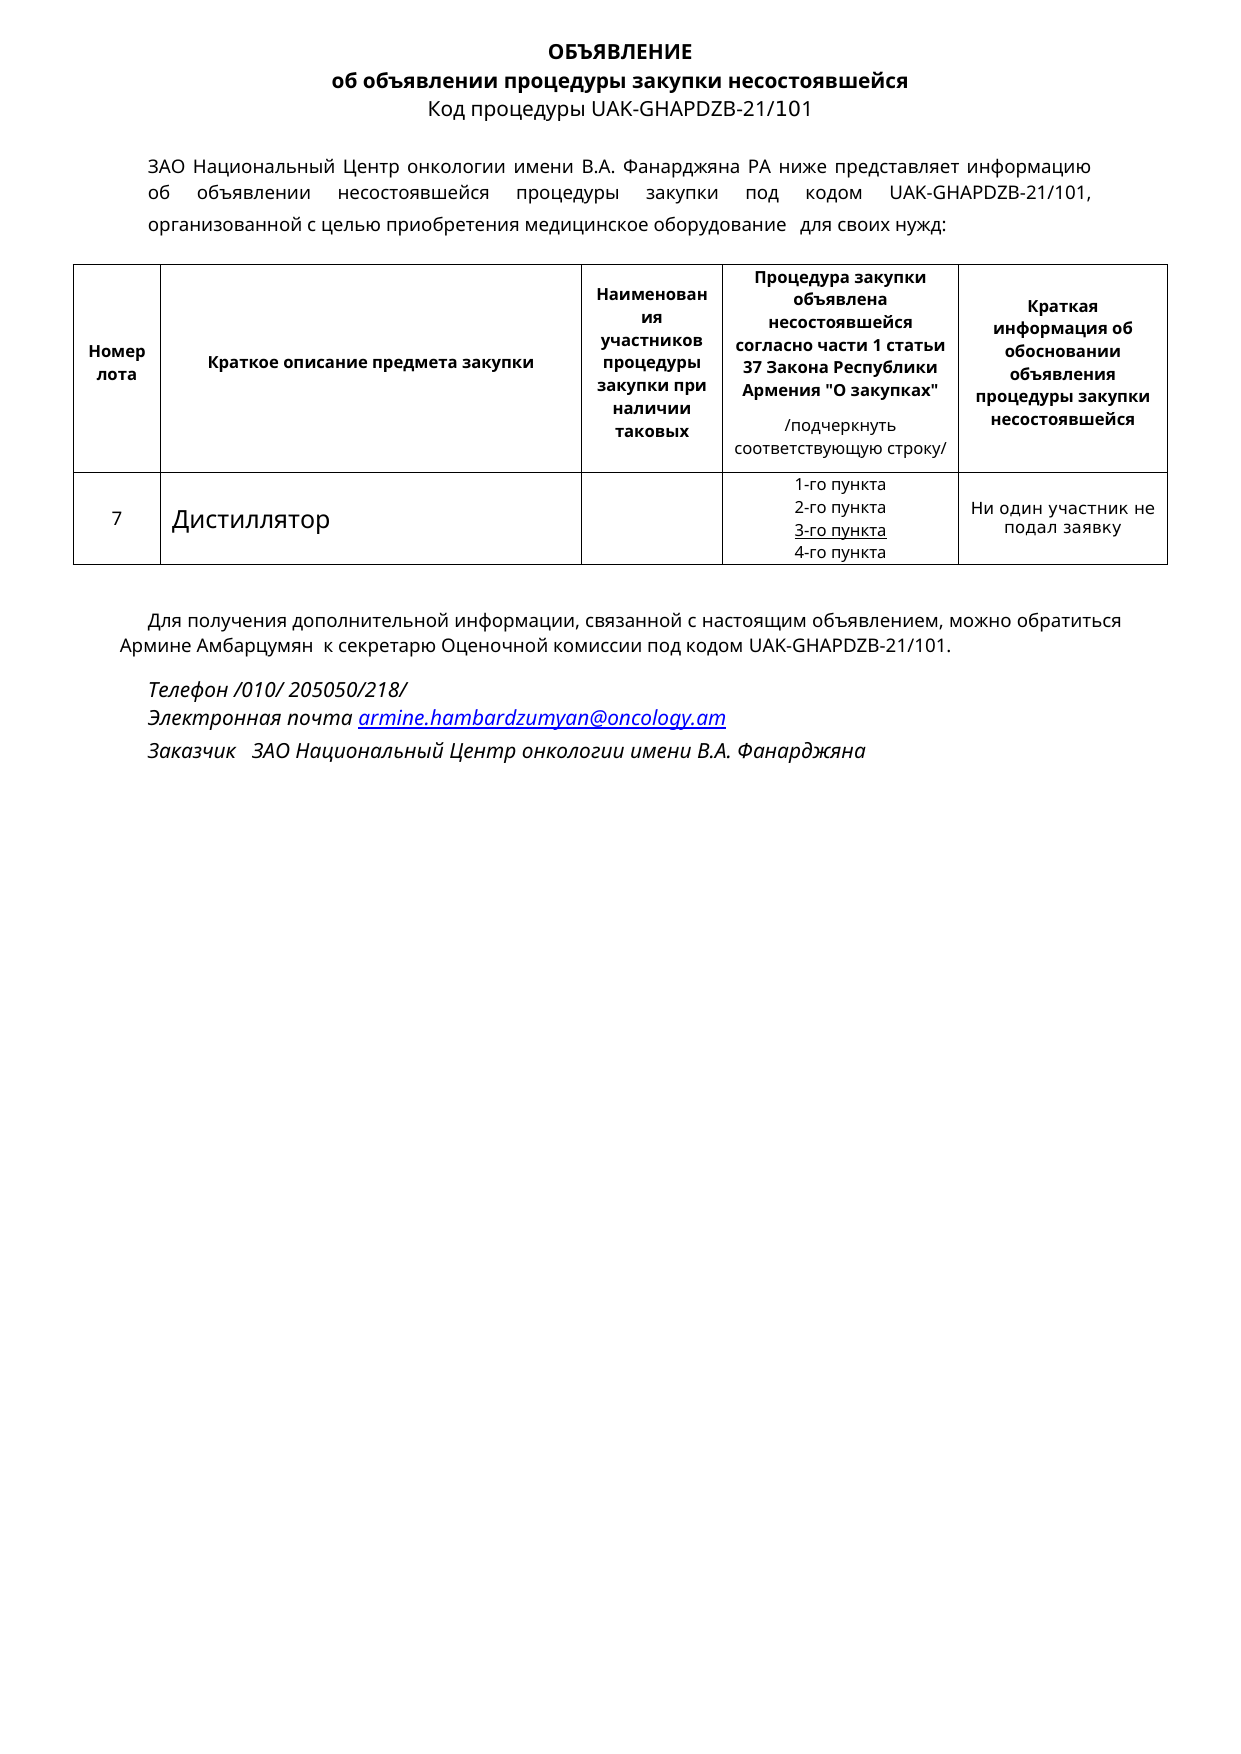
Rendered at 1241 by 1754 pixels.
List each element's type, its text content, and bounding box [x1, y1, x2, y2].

table_cell 7 [74, 473, 160, 564]
text Заказчик ЗАО Национальный Центр онкологии имени В.А. Фанарджяна [148, 736, 1092, 764]
text об объявлении процедуры закупки несостоявшейся [148, 66, 1092, 94]
text Для получения дополнительной информации, связанной с настоящим объявлением, можно обратиться Армине Амбарцумян к секретарю Оценочной комиссии под кодом UAK-GHAPDZB-21/101. [119, 607, 1123, 658]
text Телефон /010/ 205050/218/ [148, 675, 1092, 703]
table_cell Ни один участник не подал заявку [959, 473, 1167, 564]
table_header Краткая информация об обосновании объявления процедуры закупки несостоявшейся [959, 265, 1167, 472]
table_header Краткое описание предмета закупки [161, 265, 581, 472]
table_cell 1-го пункта 2-го пункта 3-го пункта 4-го пункта [723, 473, 958, 564]
table_cell Дистиллятор [161, 473, 581, 564]
text OБЪЯВЛЕНИЕ [148, 37, 1092, 66]
subtitle Код процедуры UAK-GHAPDZB-21/101 [148, 94, 1092, 123]
table_cell [582, 473, 722, 564]
table_header Номер лота [74, 265, 160, 472]
table_header Процедура закупки объявлена несостоявшейся согласно части 1 статьи 37 Закона Республики Армения "О закупках" /подчеркнуть соответствующую строку/ [723, 265, 958, 472]
table_header Наименования участников процедуры закупки при наличии таковых [582, 265, 722, 472]
text ЗАО Национальный Центр онкологии имени В.А. Фанарджяна РА ниже представляет информацию об объявлении несостоявшейся процедуры закупки под кодом UAK-GHAPDZB-21/101, организованной с целью приобретения медицинское оборудование для своих нужд: [148, 154, 1092, 239]
text Электронная почта armine.hambardzumyan@oncology.am [148, 703, 1092, 732]
